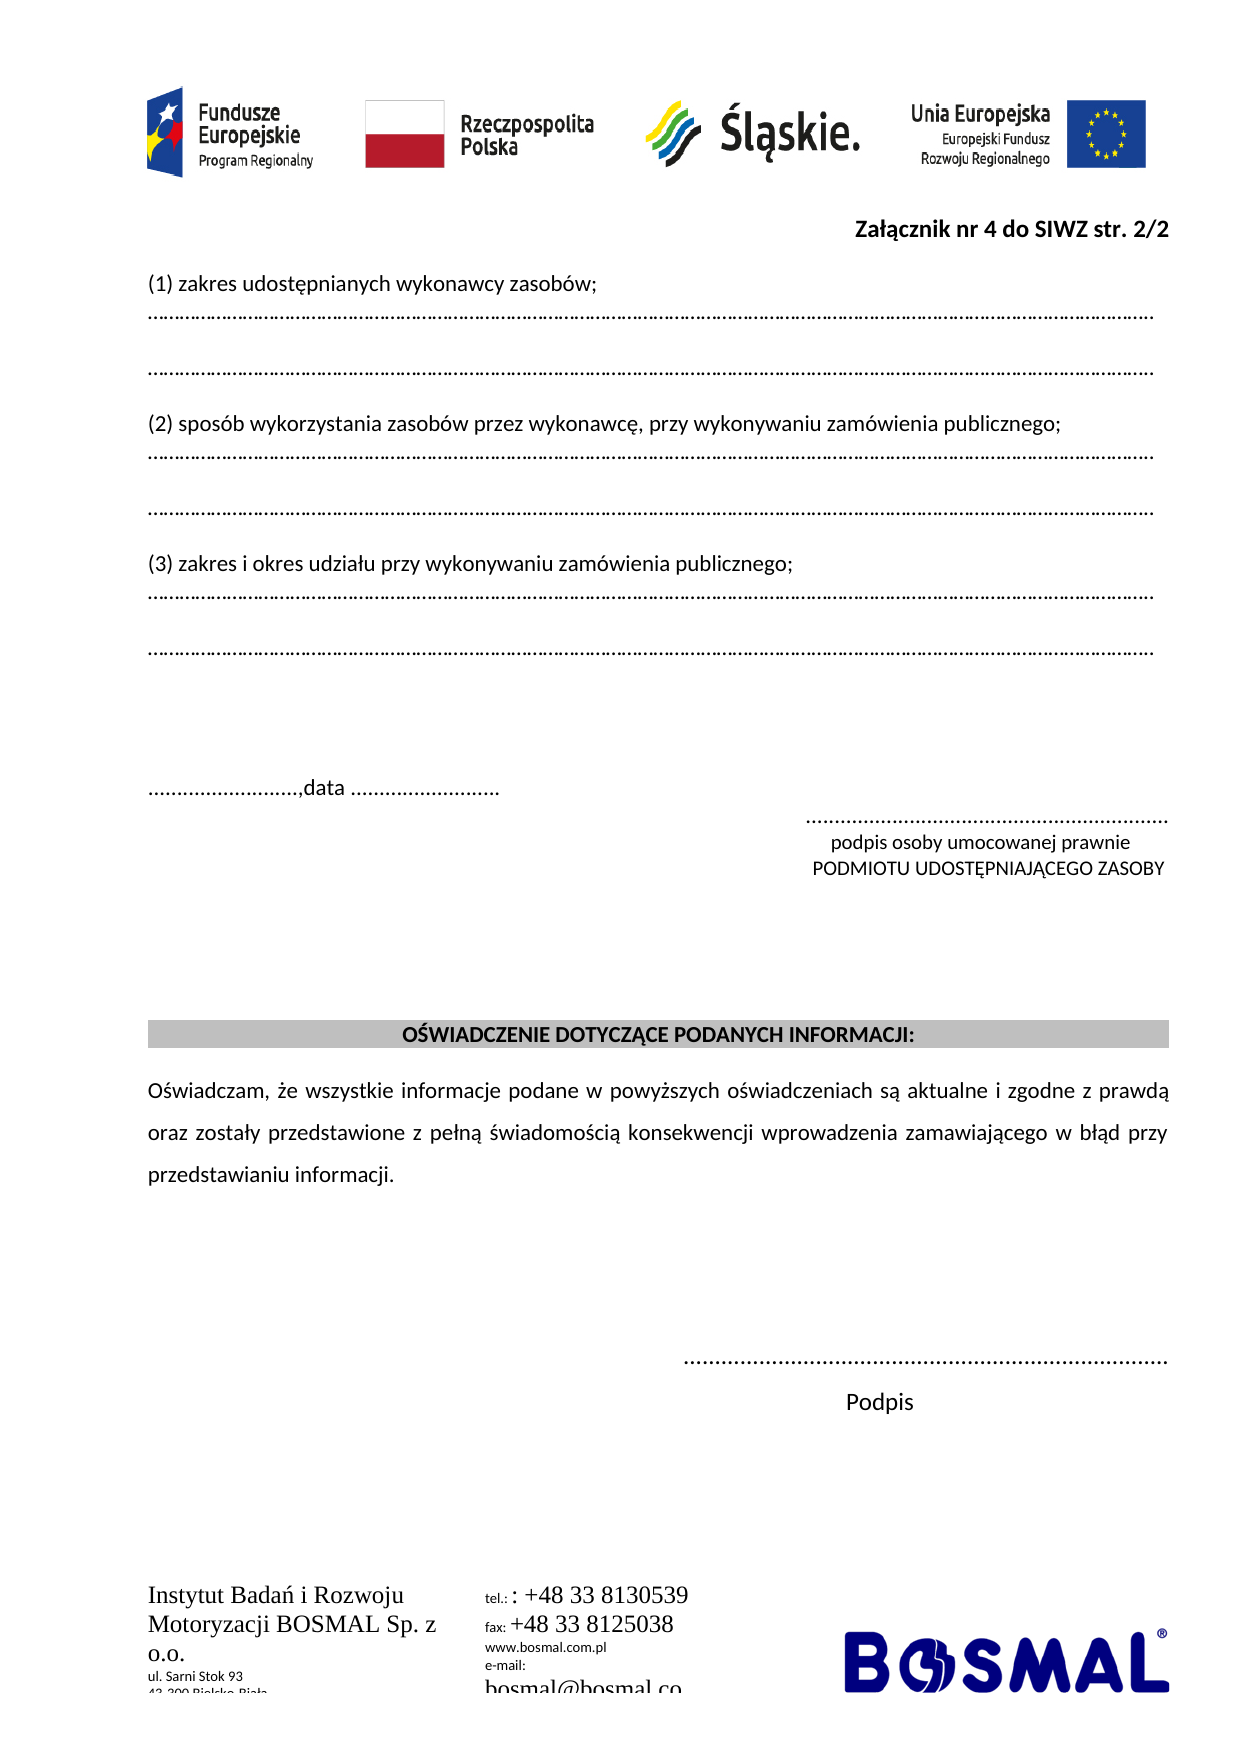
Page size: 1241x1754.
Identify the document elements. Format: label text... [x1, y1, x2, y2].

text ............................................................... [148, 801, 1169, 829]
text Załącznik nr 4 do SIWZ str. 2/2 [148, 109, 1169, 243]
text ..........................,data .......................... [148, 773, 1169, 801]
text ……………………………………………………………………………………………………………………………………………………………………….. [148, 437, 1169, 465]
text podpis osoby umocowanej prawnie [679, 829, 1169, 855]
picture [843, 1626, 1170, 1693]
text Oświadczam, że wszystkie informacje podane w powyższych oświadczeniach są aktualne i zgodne z prawdą oraz zostały przedstawione z pełną świadomością konsekwencji wprowadzenia zamawiającego w błąd przy przedstawianiu informacji. [148, 1076, 1169, 1188]
text ……………………………………………………………………………………………………………………………………………………………………….. [148, 577, 1169, 605]
text ……………………………………………………………………………………………………………………………………………………………………….. [148, 353, 1169, 381]
picture [129, 65, 1163, 190]
text ……………………………………………………………………………………………………………………………………………………………………….. [148, 297, 1169, 325]
text OŚWIADCZENIE DOTYCZĄCE PODANYCH INFORMACJI: [148, 1020, 1169, 1048]
text ……………………………………………………………………………………………………………………………………………………………………….. [148, 493, 1169, 521]
text ............................................................................. [185, 1340, 1169, 1371]
text ……………………………………………………………………………………………………………………………………………………………………….. [148, 633, 1169, 661]
text (2) sposób wykorzystania zasobów przez wykonawcę, przy wykonywaniu zamówienia publicznego; [148, 409, 1169, 437]
text (3) zakres i okres udziału przy wykonywaniu zamówienia publicznego; [148, 549, 1169, 577]
text (1) zakres udostępnianych wykonawcy zasobów; [148, 269, 1169, 297]
text PODMIOTU UDOSTĘPNIAJĄCEGO ZASOBY [148, 855, 1169, 880]
text Podpis [590, 1386, 1169, 1417]
